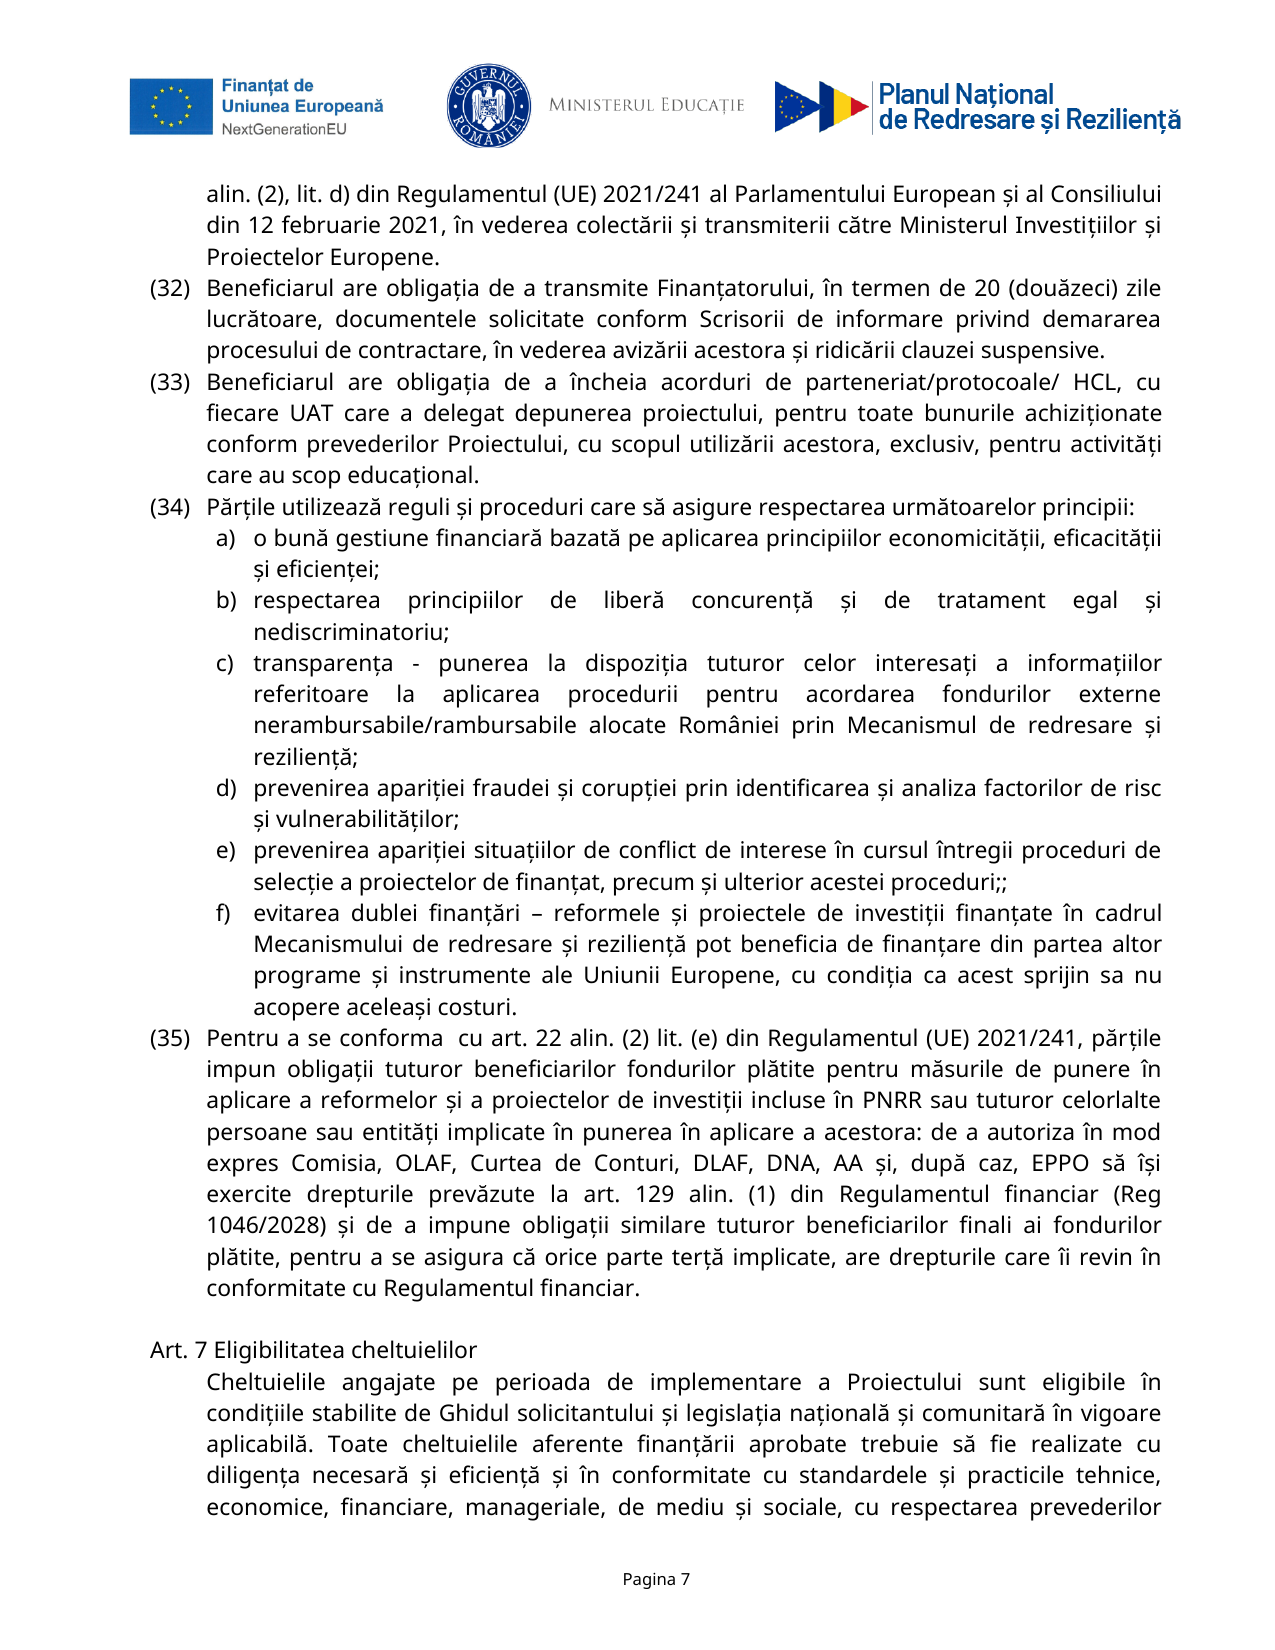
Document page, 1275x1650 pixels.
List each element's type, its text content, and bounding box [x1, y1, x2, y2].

list prevenirea apariției situațiilor de conflict de interese în cursul întregii proceduri de selecție a proiectelor de finanțat, precum și ulterior acestei proceduri;; [216, 834, 1162, 897]
list transparența - punerea la dispoziția tuturor celor interesați a informațiilor referitoare la aplicarea procedurii pentru acordarea fondurilor externe nerambursabile/rambursabile alocate României prin Mecanismul de redresare și reziliență; [216, 647, 1162, 772]
picture [445, 62, 746, 148]
text Art. 7 Eligibilitatea cheltuielilor [150, 1334, 1162, 1366]
list Părțile utilizează reguli și proceduri care să asigure respectarea următoarelor principii: [150, 491, 1162, 522]
list prevenirea apariției fraudei și corupției prin identificarea și analiza factorilor de risc și vulnerabilităților; [216, 772, 1162, 834]
picture [768, 74, 1185, 140]
list Beneficiarul are obligația de a transmite Finanțatorului, în termen de 20 (douăzeci) zile lucrătoare, documentele solicitate conform Scrisorii de informare privind demararea procesului de contractare, în vederea avizării acestora și ridicării clauzei suspensive. [150, 272, 1162, 366]
list respectarea principiilor de liberă concurență și de tratament egal și nediscriminatoriu; [216, 584, 1162, 647]
list evitarea dublei finanțări – reformele și proiectele de investiții finanțate în cadrul Mecanismului de redresare și reziliență pot beneficia de finanțare din partea altor programe și instrumente ale Uniunii Europene, cu condiția ca acest sprijin sa nu acopere aceleași costuri. [216, 897, 1162, 1022]
list Beneficiarul are obligația de a încheia acorduri de parteneriat/protocoale/ HCL, cu fiecare UAT care a delegat depunerea proiectului, pentru toate bunurile achiziționate conform prevederilor Proiectului, cu scopul utilizării acestora, exclusiv, pentru activități care au scop educațional. [150, 366, 1162, 491]
picture [127, 67, 384, 140]
list o bună gestiune financiară bazată pe aplicarea principiilor economicității, eficacității și eficienței; [216, 522, 1162, 584]
list Pentru a se conforma cu art. 22 alin. (2) lit. (e) din Regulamentul (UE) 2021/241, părțile impun obligații tuturor beneficiarilor fondurilor plătite pentru măsurile de punere în aplicare a reformelor și a proiectelor de investiții incluse în PNRR sau tuturor celorlalte persoane sau entități implicate în punerea în aplicare a acestora: de a autoriza în mod expres Comisia, OLAF, Curtea de Conturi, DLAF, DNA, AA și, după caz, EPPO să își exercite drepturile prevăzute la art. 129 alin. (1) din Regulamentul financiar (Reg 1046/2028) și de a impune obligații similare tuturor beneficiarilor finali ai fondurilor plătite, pentru a se asigura că orice parte terță implicate, are drepturile care îi revin în conformitate cu Regulamentul financiar. [150, 1022, 1162, 1303]
